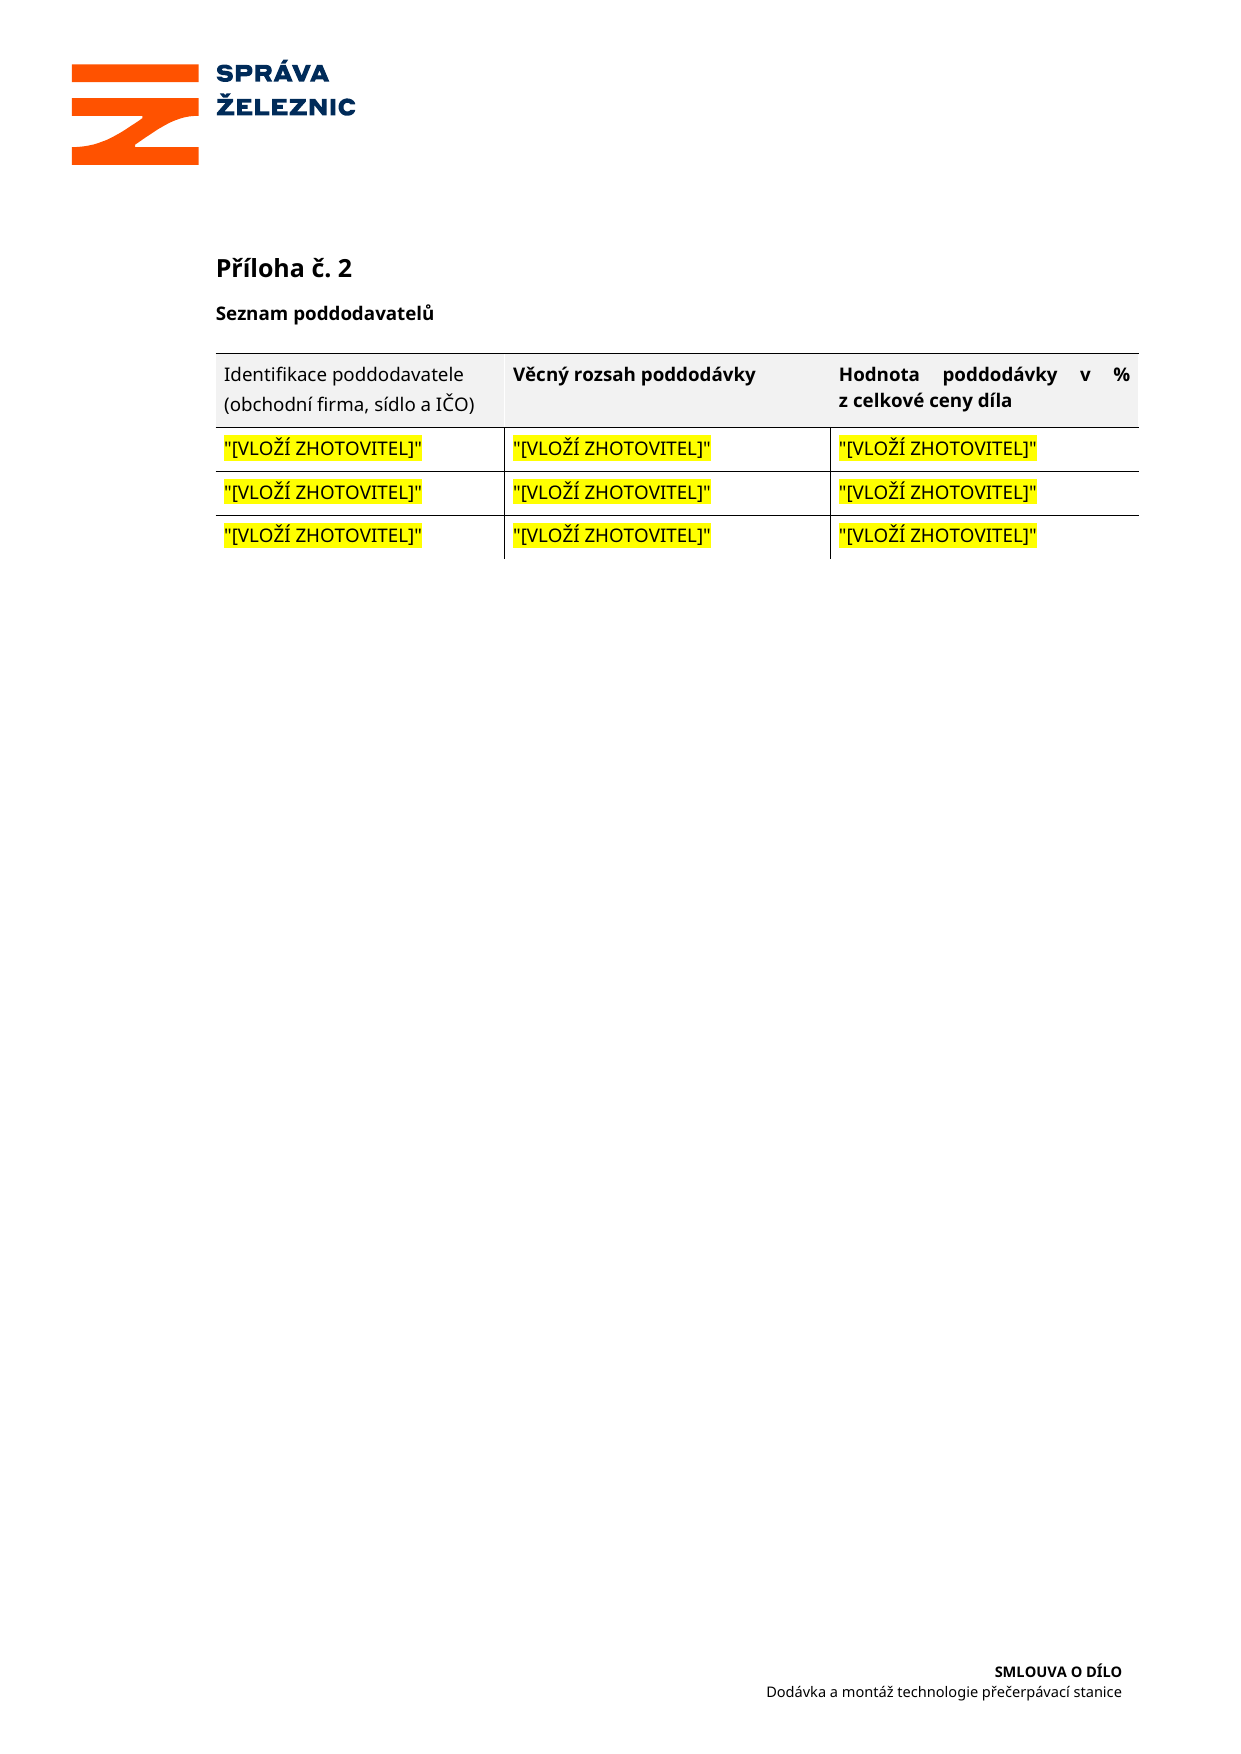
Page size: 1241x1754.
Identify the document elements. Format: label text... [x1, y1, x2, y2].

table_cell "[VLOŽÍ ZHOTOVITEL]" [216, 428, 504, 471]
table_header Hodnota poddodávky v % z celkové ceny díla [831, 354, 1138, 427]
table_cell "[VLOŽÍ ZHOTOVITEL]" [505, 472, 830, 514]
table_header Identifikace poddodavatele (obchodní firma, sídlo a IČO) [216, 354, 504, 427]
table_cell "[VLOŽÍ ZHOTOVITEL]" [831, 428, 1138, 471]
table_cell "[VLOŽÍ ZHOTOVITEL]" [505, 428, 830, 471]
table_cell "[VLOŽÍ ZHOTOVITEL]" [216, 472, 504, 514]
text Příloha č. 2 [216, 250, 1122, 284]
table_cell "[VLOŽÍ ZHOTOVITEL]" [216, 516, 504, 558]
table_cell "[VLOŽÍ ZHOTOVITEL]" [831, 516, 1138, 558]
text Seznam poddodavatelů [216, 300, 1122, 326]
table_cell "[VLOŽÍ ZHOTOVITEL]" [505, 516, 830, 558]
table_header Věcný rozsah poddodávky [505, 354, 831, 427]
table_cell "[VLOŽÍ ZHOTOVITEL]" [831, 472, 1138, 514]
